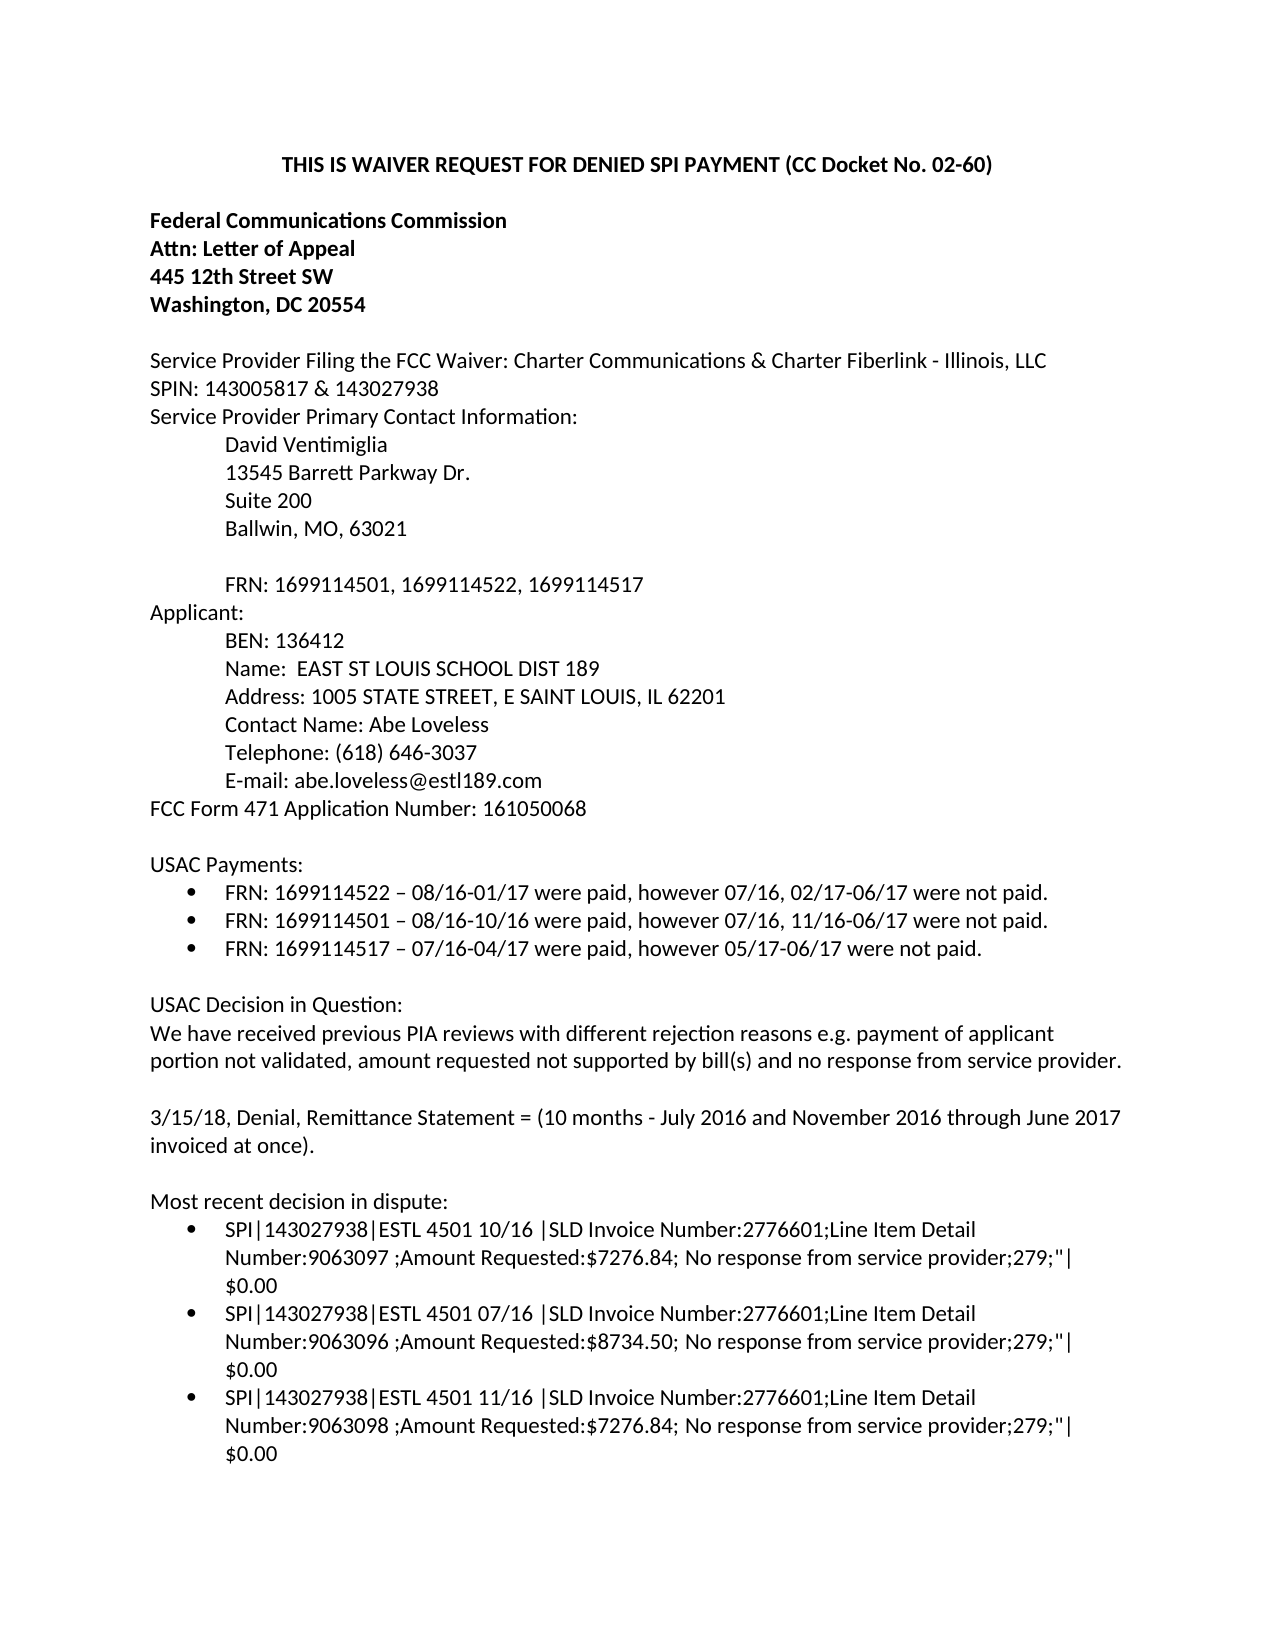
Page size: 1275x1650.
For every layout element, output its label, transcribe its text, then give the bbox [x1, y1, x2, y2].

text Suite 200 [150, 486, 1125, 514]
text 445 12th Street SW [150, 262, 1125, 290]
text Service Provider Primary Contact Information: [150, 402, 1125, 430]
text Service Provider Filing the FCC Waiver: Charter Communications & Charter Fiberlink - Illinois, LLC [150, 346, 1125, 374]
text BEN: 136412 [150, 626, 1125, 654]
text 3/15/18, Denial, Remittance Statement = (10 months - July 2016 and November 2016 through June 2017 invoiced at once). [150, 1103, 1125, 1159]
text 13545 Barrett Parkway Dr. [150, 458, 1125, 486]
text E-mail: abe.loveless@estl189.com [150, 766, 1125, 794]
list FRN: 1699114501 – 08/16-10/16 were paid, however 07/16, 11/16-06/17 were not paid. [187, 907, 1125, 934]
text USAC Decision in Question: [150, 991, 1125, 1019]
text THIS IS WAIVER REQUEST FOR DENIED SPI PAYMENT (CC Docket No. 02-60) [150, 150, 1125, 178]
list SPI|143027938|ESTL 4501 11/16 |SLD Invoice Number:2776601;Line Item Detail Number:9063098 ;Amount Requested:$7276.84; No response from service provider;279;"|$0.00 [187, 1383, 1125, 1467]
text FCC Form 471 Application Number: 161050068 [150, 794, 1125, 822]
text Contact Name: Abe Loveless [150, 710, 1125, 738]
text Federal Communications Commission [150, 206, 1125, 234]
list FRN: 1699114522 – 08/16-01/17 were paid, however 07/16, 02/17-06/17 were not paid. [187, 878, 1125, 907]
text Attn: Letter of Appeal [150, 234, 1125, 262]
list FRN: 1699114517 – 07/16-04/17 were paid, however 05/17-06/17 were not paid. [187, 934, 1125, 963]
text Applicant: [150, 598, 1125, 626]
text David Ventimiglia [150, 430, 1125, 458]
text Address: 1005 STATE STREET, E SAINT LOUIS, IL 62201 [150, 682, 1125, 710]
text Washington, DC 20554 [150, 290, 1125, 318]
text Most recent decision in dispute: [150, 1187, 1125, 1215]
text Name: EAST ST LOUIS SCHOOL DIST 189 [150, 654, 1125, 682]
text SPIN: 143005817 & 143027938 [150, 374, 1125, 402]
text Telephone: (618) 646-3037 [150, 738, 1125, 766]
text FRN: 1699114501, 1699114522, 1699114517 [150, 570, 1125, 598]
text Ballwin, MO, 63021 [150, 514, 1125, 542]
text We have received previous PIA reviews with different rejection reasons e.g. payment of applicant portion not validated, amount requested not supported by bill(s) and no response from service provider. [150, 1019, 1125, 1075]
list SPI|143027938|ESTL 4501 07/16 |SLD Invoice Number:2776601;Line Item Detail Number:9063096 ;Amount Requested:$8734.50; No response from service provider;279;"|$0.00 [187, 1299, 1125, 1383]
text USAC Payments: [150, 851, 1125, 878]
list SPI|143027938|ESTL 4501 10/16 |SLD Invoice Number:2776601;Line Item Detail Number:9063097 ;Amount Requested:$7276.84; No response from service provider;279;"|$0.00 [187, 1215, 1125, 1299]
